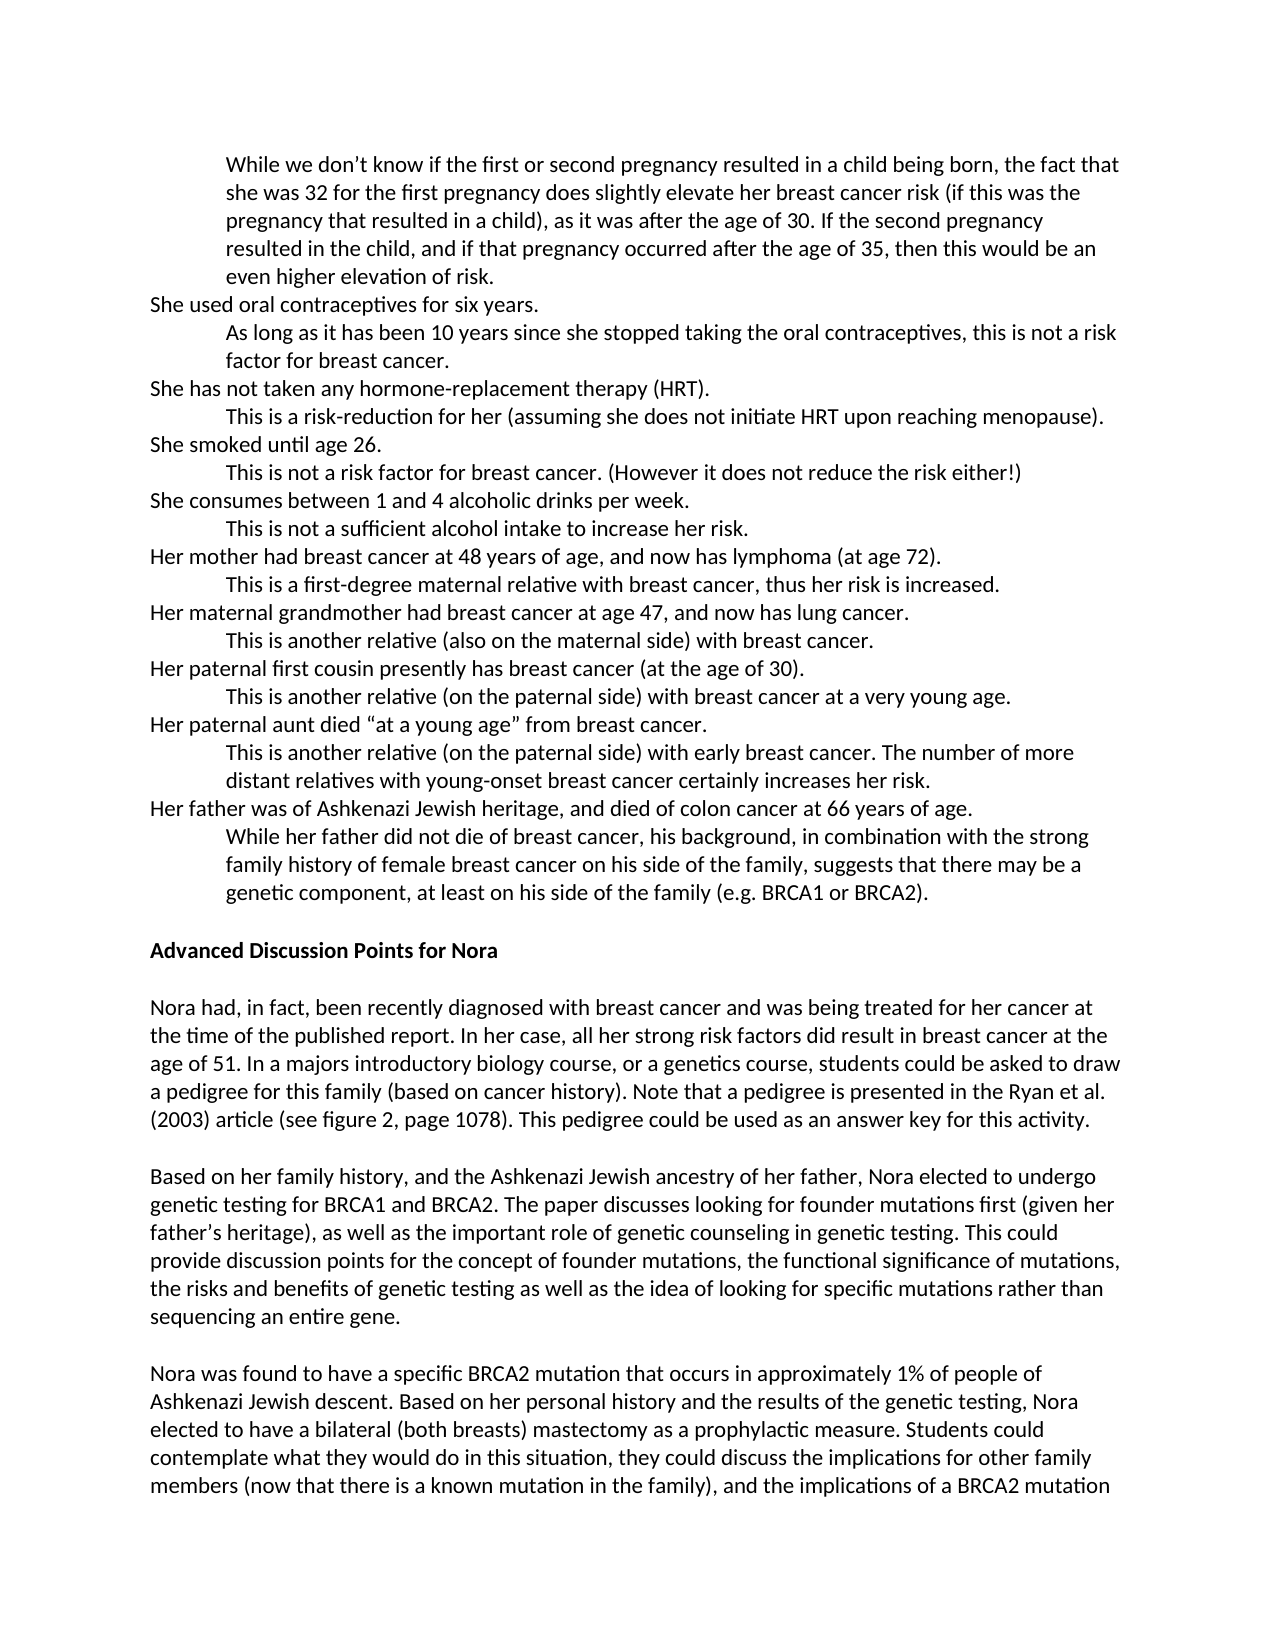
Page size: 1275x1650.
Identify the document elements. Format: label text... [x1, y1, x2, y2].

text While we don’t know if the first or second pregnancy resulted in a child being born, the fact that she was 32 for the first pregnancy does slightly elevate her breast cancer risk (if this was the pregnancy that resulted in a child), as it was after the age of 30. If the second pregnancy resulted in the child, and if that pregnancy occurred after the age of 35, then this would be an even higher elevation of risk. [226, 150, 1125, 290]
text She consumes between 1 and 4 alcoholic drinks per week. [150, 486, 1125, 514]
text She used oral contraceptives for six years. [150, 290, 1125, 318]
text Her paternal first cousin presently has breast cancer (at the age of 30). [150, 654, 1125, 682]
text This is not a sufficient alcohol intake to increase her risk. [226, 514, 1125, 542]
text Based on her family history, and the Ashkenazi Jewish ancestry of her father, Nora elected to undergo genetic testing for BRCA1 and BRCA2. The paper discusses looking for founder mutations first (given her father’s heritage), as well as the important role of genetic counseling in genetic testing. This could provide discussion points for the concept of founder mutations, the functional significance of mutations, the risks and benefits of genetic testing as well as the idea of looking for specific mutations rather than sequencing an entire gene. [150, 1162, 1125, 1330]
text As long as it has been 10 years since she stopped taking the oral contraceptives, this is not a risk factor for breast cancer. [226, 318, 1125, 374]
text She has not taken any hormone-replacement therapy (HRT). [150, 374, 1125, 402]
text Her maternal grandmother had breast cancer at age 47, and now has lung cancer. [150, 598, 1125, 626]
text Her mother had breast cancer at 48 years of age, and now has lymphoma (at age 72). [150, 542, 1125, 570]
text Her father was of Ashkenazi Jewish heritage, and died of colon cancer at 66 years of age. [150, 794, 1125, 822]
text This is a risk-reduction for her (assuming she does not initiate HRT upon reaching menopause). [226, 402, 1125, 430]
text This is a first-degree maternal relative with breast cancer, thus her risk is increased. [226, 570, 1125, 598]
text She smoked until age 26. [150, 430, 1125, 458]
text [150, 1359, 1125, 1499]
text This is not a risk factor for breast cancer. (However it does not reduce the risk either!) [226, 458, 1125, 486]
text Nora had, in fact, been recently diagnosed with breast cancer and was being treated for her cancer at the time of the published report. In her case, all her strong risk factors did result in breast cancer at the age of 51. In a majors introductory biology course, or a genetics course, students could be asked to draw a pedigree for this family (based on cancer history). Note that a pedigree is presented in the Ryan et al. (2003) article (see figure 2, page 1078). This pedigree could be used as an answer key for this activity. [150, 993, 1125, 1133]
text This is another relative (also on the maternal side) with breast cancer. [226, 626, 1125, 654]
text Her paternal aunt died “at a young age” from breast cancer. [150, 710, 1125, 738]
text While her father did not die of breast cancer, his background, in combination with the strong family history of female breast cancer on his side of the family, suggests that there may be a genetic component, at least on his side of the family (e.g. BRCA1 or BRCA2). [226, 822, 1125, 907]
text This is another relative (on the paternal side) with early breast cancer. The number of more distant relatives with young-onset breast cancer certainly increases her risk. [226, 738, 1125, 794]
text Advanced Discussion Points for Nora [150, 936, 1125, 964]
text This is another relative (on the paternal side) with breast cancer at a very young age. [226, 682, 1125, 710]
